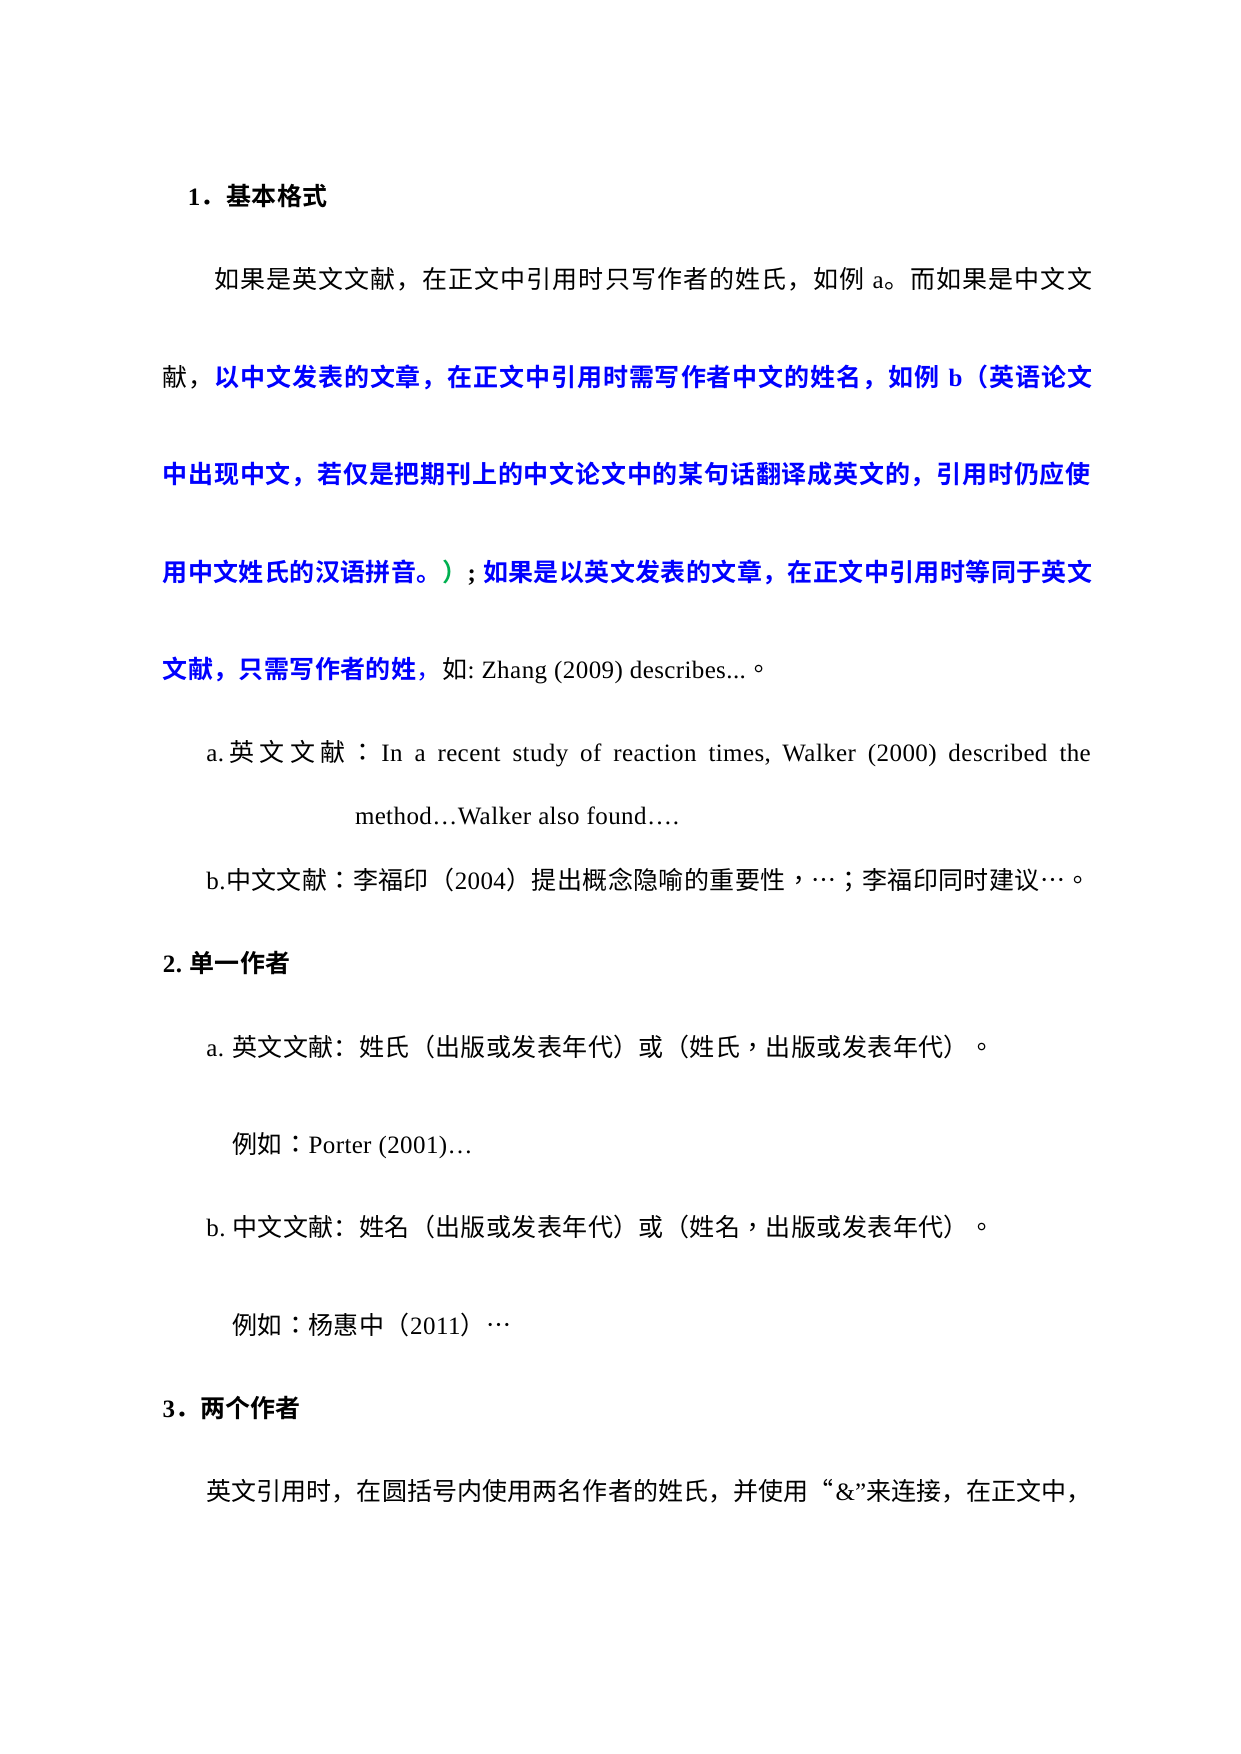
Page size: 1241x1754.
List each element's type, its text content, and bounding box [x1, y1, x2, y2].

text b. 中文文献：姓名（出版或发表年代）或（姓名，出版或发表年代）。 例如：杨惠中（2011）… [206, 1193, 1092, 1356]
text a.英文文献：In a recent study of reaction times, Walker (2000) described the method…Walker also found…. [206, 718, 1092, 832]
text 3．两个作者 [162, 1374, 1092, 1439]
text 如果是英文文献，在正文中引用时只写作者的姓氏，如例a。而如果是中文文献，以中文发表的文章，在正文中引用时需写作者中文的姓名，如例b（英语论文中出现中文，若仅是把期刊上的中文论文中的某句话翻译成英文的，引用时仍应使用中文姓氏的汉语拼音。）; 如果是以英文发表的文章，在正文中引用时等同于英文文献，只需写作者的姓，如: Zhang (2009) describes...。 [162, 245, 1092, 700]
text 1．基本格式 [162, 162, 1092, 227]
text 2. 单一作者 [163, 929, 1092, 994]
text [162, 1457, 1092, 1522]
text a. 英文文献：姓氏（出版或发表年代）或（姓氏，出版或发表年代）。 例如：Porter (2001)… [206, 1013, 1092, 1175]
text b.中文文献：李福印（2004）提出概念隐喻的重要性，…；李福印同时建议…。 [206, 846, 1092, 911]
